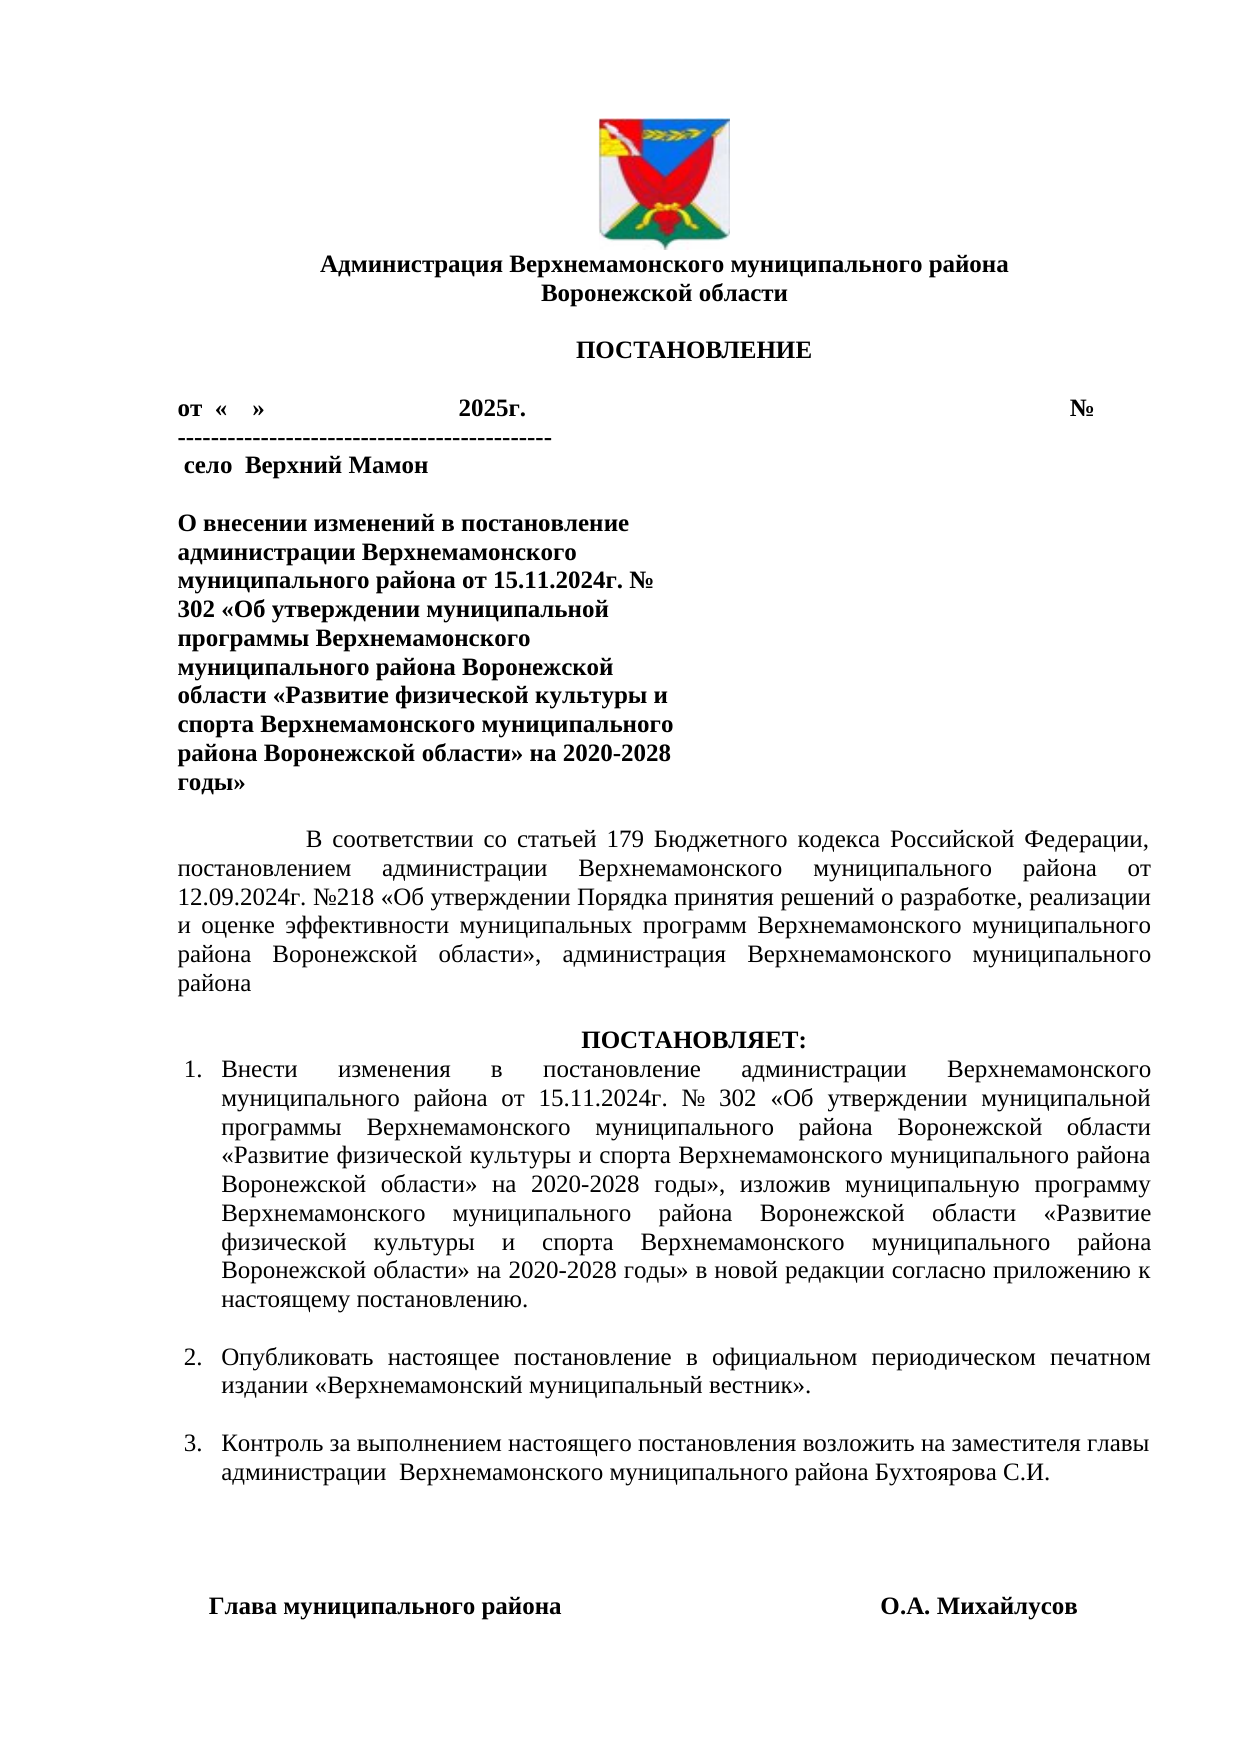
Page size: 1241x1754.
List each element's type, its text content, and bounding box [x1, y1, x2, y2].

picture [598, 118, 730, 250]
list Контроль за выполнением настоящего постановления возложить на заместителя главы [183, 1428, 1152, 1457]
text О внесении изменений в постановление администрации Верхнемамонского муниципального района от 15.11.2024г. № 302 «Об утверждении муниципальной программы Верхнемамонского муниципального района Воронежской области «Развитие физической культуры и спорта Верхнемамонского муниципального района Воронежской области» на 2020-2028 годы» [177, 508, 679, 796]
text Воронежской области [177, 278, 1152, 307]
list Внести изменения в постановление администрации Верхнемамонского муниципального района от 15.11.2024г. № 302 «Об утверждении муниципальной программы Верхнемамонского муниципального района Воронежской области «Развитие физической культуры и спорта Верхнемамонского муниципального района Воронежской области» на 2020-2028 годы», изложив муниципальную программу Верхнемамонского муниципального района Воронежской области «Развитие физической культуры и спорта Верхнемамонского муниципального района Воронежской области» на 2020-2028 годы» в новой редакции согласно приложению к настоящему постановлению. [183, 1054, 1152, 1313]
text --------------------------------------------- [177, 422, 1152, 451]
text село Верхний Мамон [177, 451, 1152, 479]
text Глава муниципального района О.А. Михайлусов [177, 1591, 1152, 1620]
list Опубликовать настоящее постановление в официальном периодическом печатном издании «Верхнемамонский муниципальный вестник». [183, 1342, 1152, 1399]
text администрации Верхнемамонского муниципального района Бухтоярова С.И. [221, 1457, 1152, 1486]
text ПОСТАНОВЛЯЕТ: [177, 1026, 1152, 1054]
text ПОСТАНОВЛЕНИЕ [177, 336, 1152, 364]
text В соответствии со статьей 179 Бюджетного кодекса Российской Федерации, постановлением администрации Верхнемамонского муниципального района от 12.09.2024г. №218 «Об утверждении Порядка принятия решений о разработке, реализации и оценке эффективности муниципальных программ Верхнемамонского муниципального района Воронежской области», администрация Верхнемамонского муниципального района [177, 824, 1152, 997]
text от « » 2025г. № [177, 393, 1152, 422]
text Администрация Верхнемамонского муниципального района [177, 249, 1152, 278]
